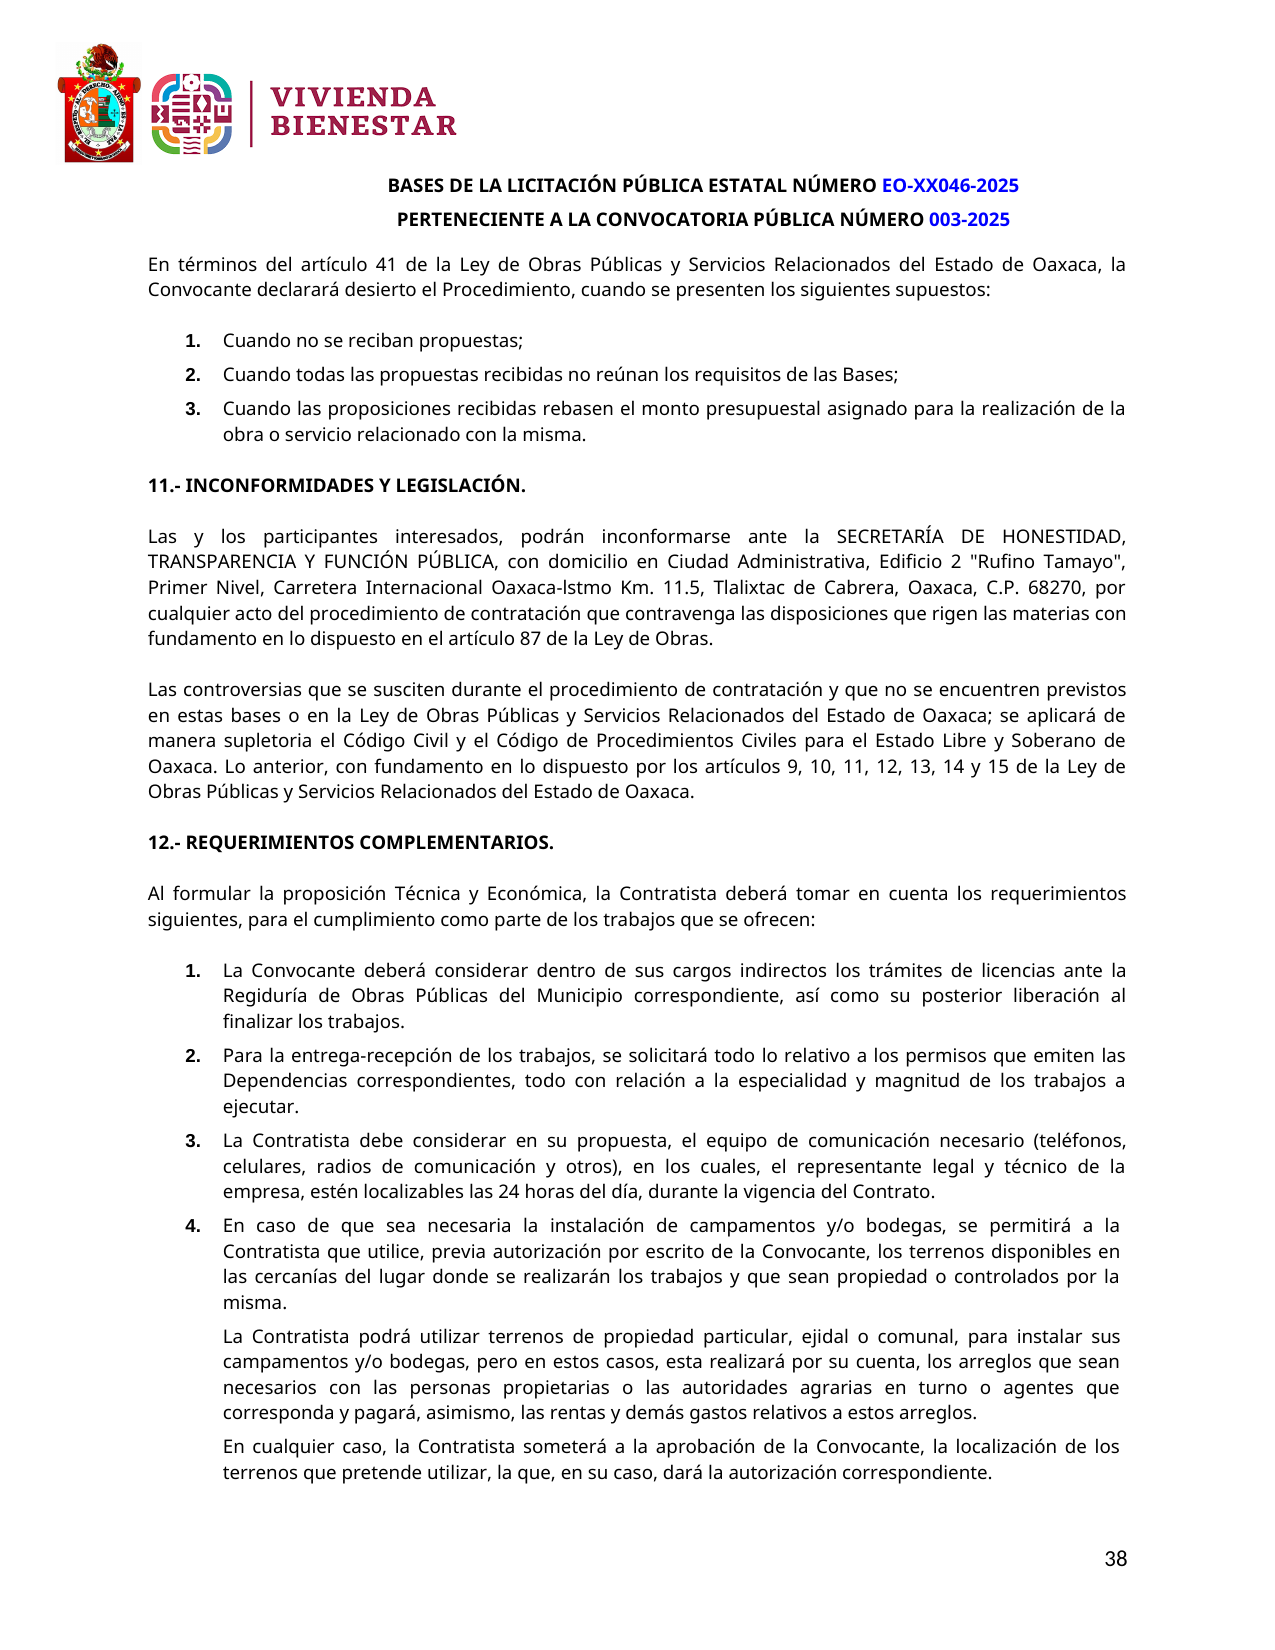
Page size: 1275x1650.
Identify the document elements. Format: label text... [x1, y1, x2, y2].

text Las y los participantes interesados, podrán inconformarse ante la SECRETARÍA DE HONESTIDAD, TRANSPARENCIA Y FUNCIÓN PÚBLICA, con domicilio en Ciudad Administrativa, Edificio 2 "Rufino Tamayo", Primer Nivel, Carretera Internacional Oaxaca-lstmo Km. 11.5, Tlalixtac de Cabrera, Oaxaca, C.P. 68270, por cualquier acto del procedimiento de contratación que contravenga las disposiciones que rigen las materias con fundamento en lo dispuesto en el artículo 87 de la Ley de Obras. [148, 523, 1127, 651]
picture [147, 66, 473, 163]
picture [55, 42, 143, 165]
text 11.- INCONFORMIDADES Y LEGISLACIÓN. [148, 472, 1127, 498]
text En cualquier caso, la Contratista someterá a la aprobación de la Convocante, la localización de los terrenos que pretende utilizar, la que, en su caso, dará la autorización correspondiente. [223, 1434, 1121, 1485]
text En términos del artículo 41 de la Ley de Obras Públicas y Servicios Relacionados del Estado de Oaxaca, la Convocante declarará desierto el Procedimiento, cuando se presenten los siguientes supuestos: [148, 251, 1127, 302]
list La Convocante deberá considerar dentro de sus cargos indirectos los trámites de licencias ante la Regiduría de Obras Públicas del Municipio correspondiente, así como su posterior liberación al finalizar los trabajos. [185, 957, 1127, 1034]
list Para la entrega-recepción de los trabajos, se solicitará todo lo relativo a los permisos que emiten las Dependencias correspondientes, todo con relación a la especialidad y magnitud de los trabajos a ejecutar. [185, 1042, 1127, 1119]
list Cuando todas las propuestas recibidas no reúnan los requisitos de las Bases; [185, 362, 1127, 387]
text Las controversias que se susciten durante el procedimiento de contratación y que no se encuentren previstos en estas bases o en la Ley de Obras Públicas y Servicios Relacionados del Estado de Oaxaca; se aplicará de manera supletoria el Código Civil y el Código de Procedimientos Civiles para el Estado Libre y Soberano de Oaxaca. Lo anterior, con fundamento en lo dispuesto por los artículos 9, 10, 11, 12, 13, 14 y 15 de la Ley de Obras Públicas y Servicios Relacionados del Estado de Oaxaca. [148, 676, 1127, 804]
list La Contratista debe considerar en su propuesta, el equipo de comunicación necesario (teléfonos, celulares, radios de comunicación y otros), en los cuales, el representante legal y técnico de la empresa, estén localizables las 24 horas del día, durante la vigencia del Contrato. [185, 1127, 1127, 1204]
list En caso de que sea necesaria la instalación de campamentos y/o bodegas, se permitirá a la Contratista que utilice, previa autorización por escrito de la Convocante, los terrenos disponibles en las cercanías del lugar donde se realizarán los trabajos y que sean propiedad o controlados por la misma. [185, 1212, 1121, 1314]
list Cuando las proposiciones recibidas rebasen el monto presupuestal asignado para la realización de la obra o servicio relacionado con la misma. [185, 396, 1127, 447]
list Cuando no se reciban propuestas; [185, 328, 1127, 353]
text La Contratista podrá utilizar terrenos de propiedad particular, ejidal o comunal, para instalar sus campamentos y/o bodegas, pero en estos casos, esta realizará por su cuenta, los arreglos que sean necesarios con las personas propietarias o las autoridades agrarias en turno o agentes que corresponda y pagará, asimismo, las rentas y demás gastos relativos a estos arreglos. [223, 1323, 1121, 1425]
text Al formular la proposición Técnica y Económica, la Contratista deberá tomar en cuenta los requerimientos siguientes, para el cumplimiento como parte de los trabajos que se ofrecen: [148, 881, 1127, 932]
text 12.- REQUERIMIENTOS COMPLEMENTARIOS. [148, 829, 1127, 855]
